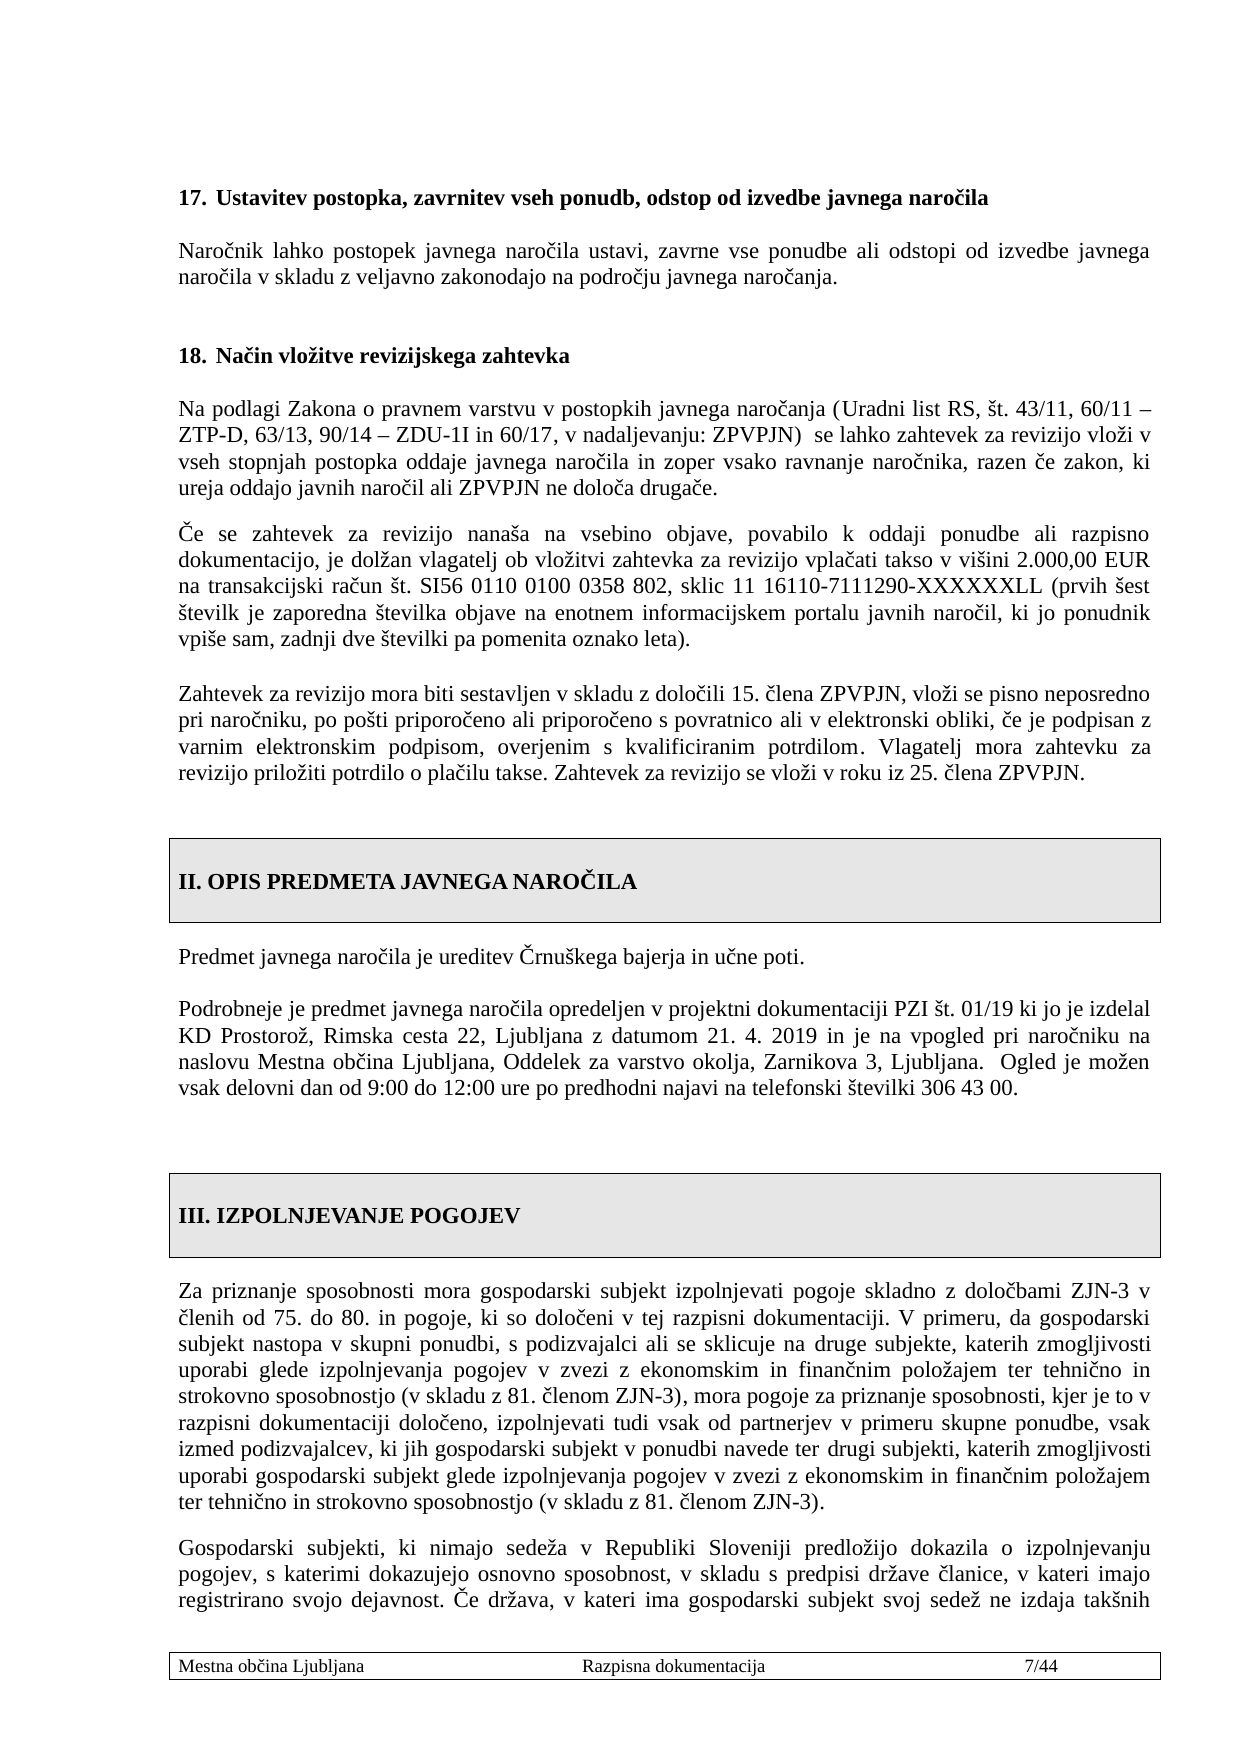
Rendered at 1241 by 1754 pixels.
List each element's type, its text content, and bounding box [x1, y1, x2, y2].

text Na podlagi Zakona o pravnem varstvu v postopkih javnega naročanja (Uradni list RS, št. 43/11, 60/11 – ZTP-D, 63/13, 90/14 – ZDU-1I in 60/17, v nadaljevanju: ZPVPJN) se lahko zahtevek za revizijo vloži v vseh stopnjah postopka oddaje javnega naročila in zoper vsako ravnanje naročnika, razen če zakon, ki ureja oddajo javnih naročil ali ZPVPJN ne določa drugače. [178, 395, 1152, 500]
list II. OPIS PREDMETA JAVNEGA NAROČILA [170, 864, 1160, 891]
text Zahtevek za revizijo mora biti sestavljen v skladu z določili 15. člena ZPVPJN, vloži se pisno neposredno pri naročniku, po pošti priporočeno ali priporočeno s povratnico ali v elektronski obliki, če je podpisan z varnim elektronskim podpisom, overjenim s kvalificiranim potrdilom. Vlagatelj mora zahtevku za revizijo priložiti potrdilo o plačilu takse. Zahtevek za revizijo se vloži v roku iz 25. člena ZPVPJN. [178, 680, 1152, 786]
list III. IZPOLNJEVANJE POGOJEV [170, 1199, 1160, 1225]
text Podrobneje je predmet javnega naročila opredeljen v projektni dokumentaciji PZI št. 01/19 ki jo je izdelal KD Prostorož, Rimska cesta 22, Ljubljana z datumom 21. 4. 2019 in je na vpogled pri naročniku na naslovu Mestna občina Ljubljana, Oddelek za varstvo okolja, Zarnikova 3, Ljubljana. Ogled je možen vsak delovni dan od 9:00 do 12:00 ure po predhodni najavi na telefonski številki 306 43 00. [178, 995, 1152, 1101]
text Za priznanje sposobnosti mora gospodarski subjekt izpolnjevati pogoje skladno z določbami ZJN-3 v členih od 75. do 80. in pogoje, ki so določeni v tej razpisni dokumentaciji. V primeru, da gospodarski subjekt nastopa v skupni ponudbi, s podizvajalci ali se sklicuje na druge subjekte, katerih zmogljivosti uporabi glede izpolnjevanja pogojev v zvezi z ekonomskim in finančnim položajem ter tehnično in strokovno sposobnostjo (v skladu z 81. členom ZJN-3), mora pogoje za priznanje sposobnosti, kjer je to v razpisni dokumentaciji določeno, izpolnjevati tudi vsak od partnerjev v primeru skupne ponudbe, vsak izmed podizvajalcev, ki jih gospodarski subjekt v ponudbi navede ter drugi subjekti, katerih zmogljivosti uporabi gospodarski subjekt glede izpolnjevanja pogojev v zvezi z ekonomskim in finančnim položajem ter tehnično in strokovno sposobnostjo (v skladu z 81. členom ZJN-3). [178, 1277, 1152, 1514]
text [178, 1533, 1152, 1613]
list Ustavitev postopka, zavrnitev vseh ponudb, odstop od izvedbe javnega naročila [178, 184, 1152, 211]
list Način vložitve revizijskega zahtevka [178, 342, 1152, 369]
text Če se zahtevek za revizijo nanaša na vsebino objave, povabilo k oddaji ponudbe ali razpisno dokumentacijo, je dolžan vlagatelj ob vložitvi zahtevka za revizijo vplačati takso v višini 2.000,00 EUR na transakcijski račun št. SI56 0110 0100 0358 802, sklic 11 16110-7111290-XXXXXXLL (prvih šest številk je zaporedna številka objave na enotnem informacijskem portalu javnih naročil, ki jo ponudnik vpiše sam, zadnji dve številki pa pomenita oznako leta). [178, 519, 1152, 651]
text Naročnik lahko postopek javnega naročila ustavi, zavrne vse ponudbe ali odstopi od izvedbe javnega naročila v skladu z veljavno zakonodajo na področju javnega naročanja. [178, 237, 1152, 289]
text Predmet javnega naročila je ureditev Črnuškega bajerja in učne poti. [178, 943, 1152, 969]
